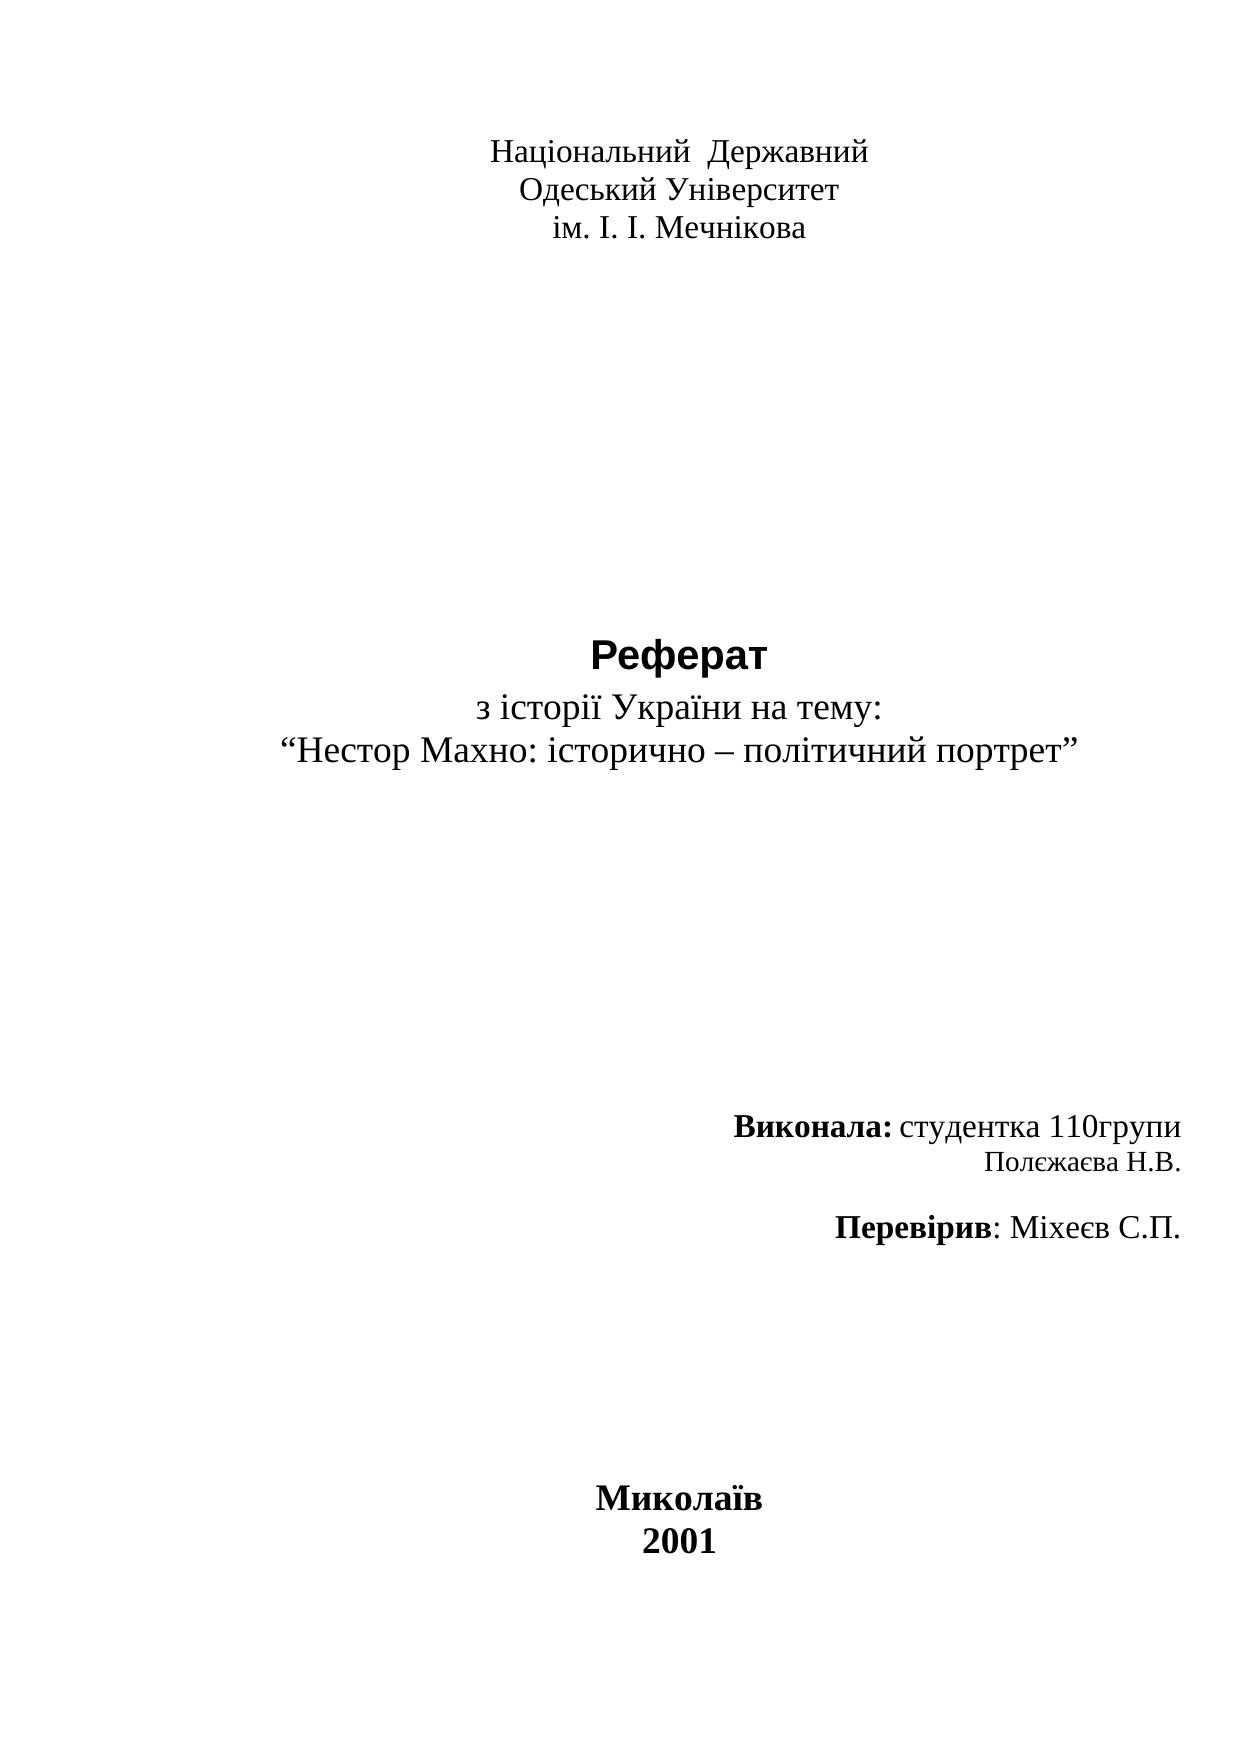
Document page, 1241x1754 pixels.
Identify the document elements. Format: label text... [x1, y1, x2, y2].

text 2001 [177, 1518, 1181, 1561]
subtitle Одеський Університет [177, 169, 1181, 208]
subtitle Миколаїв [177, 1475, 1181, 1518]
text “Нестор Махно: історично – політичний портрет” [177, 728, 1181, 771]
text Перевірив: Міхеєв С.П. [177, 1207, 1181, 1245]
subtitle Реферат [177, 630, 1181, 678]
subtitle Національний Державний [177, 131, 1181, 169]
subtitle Виконала: студентка 110групи [177, 1106, 1181, 1144]
text ім. І. І. Мечнікова [177, 208, 1181, 246]
text з історії України на тему: [177, 684, 1181, 728]
text Полєжаєва Н.В. [177, 1144, 1181, 1178]
